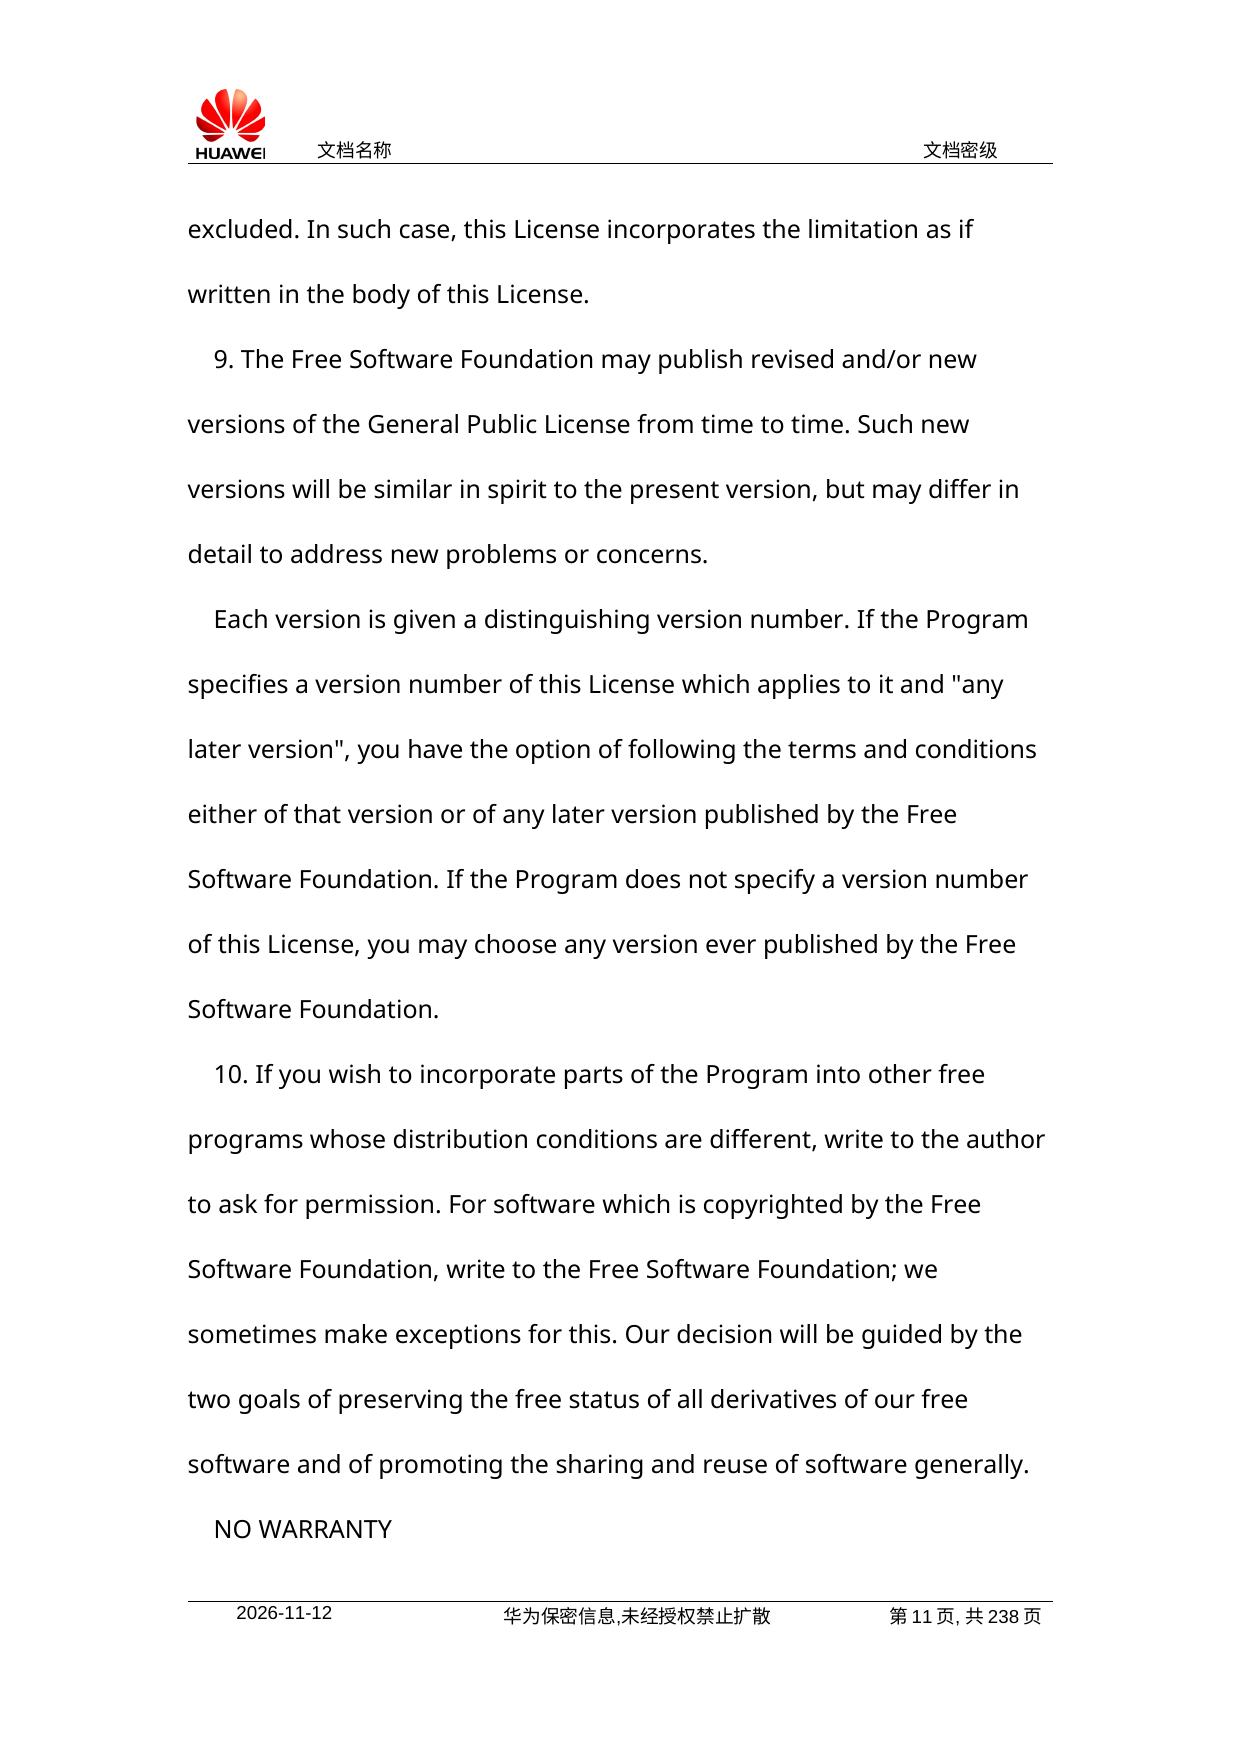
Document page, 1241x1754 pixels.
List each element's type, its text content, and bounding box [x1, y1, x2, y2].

text NO WARRANTY [187, 1496, 1053, 1561]
text 10. If you wish to incorporate parts of the Program into other free programs whose distribution conditions are different, write to the author to ask for permission. For software which is copyrighted by the Free Software Foundation, write to the Free Software Foundation; we sometimes make exceptions for this. Our decision will be guided by the two goals of preserving the free status of all derivatives of our free software and of promoting the sharing and reuse of software generally. [187, 1041, 1053, 1496]
picture [196, 89, 265, 159]
text Each version is given a distinguishing version number. If the Program specifies a version number of this License which applies to it and "any later version", you have the option of following the terms and conditions either of that version or of any later version published by the Free Software Foundation. If the Program does not specify a version number of this License, you may choose any version ever published by the Free Software Foundation. [187, 586, 1053, 1041]
text 9. The Free Software Foundation may publish revised and/or new versions of the General Public License from time to time. Such new versions will be similar in spirit to the present version, but may differ in detail to address new problems or concerns. [187, 326, 1053, 586]
